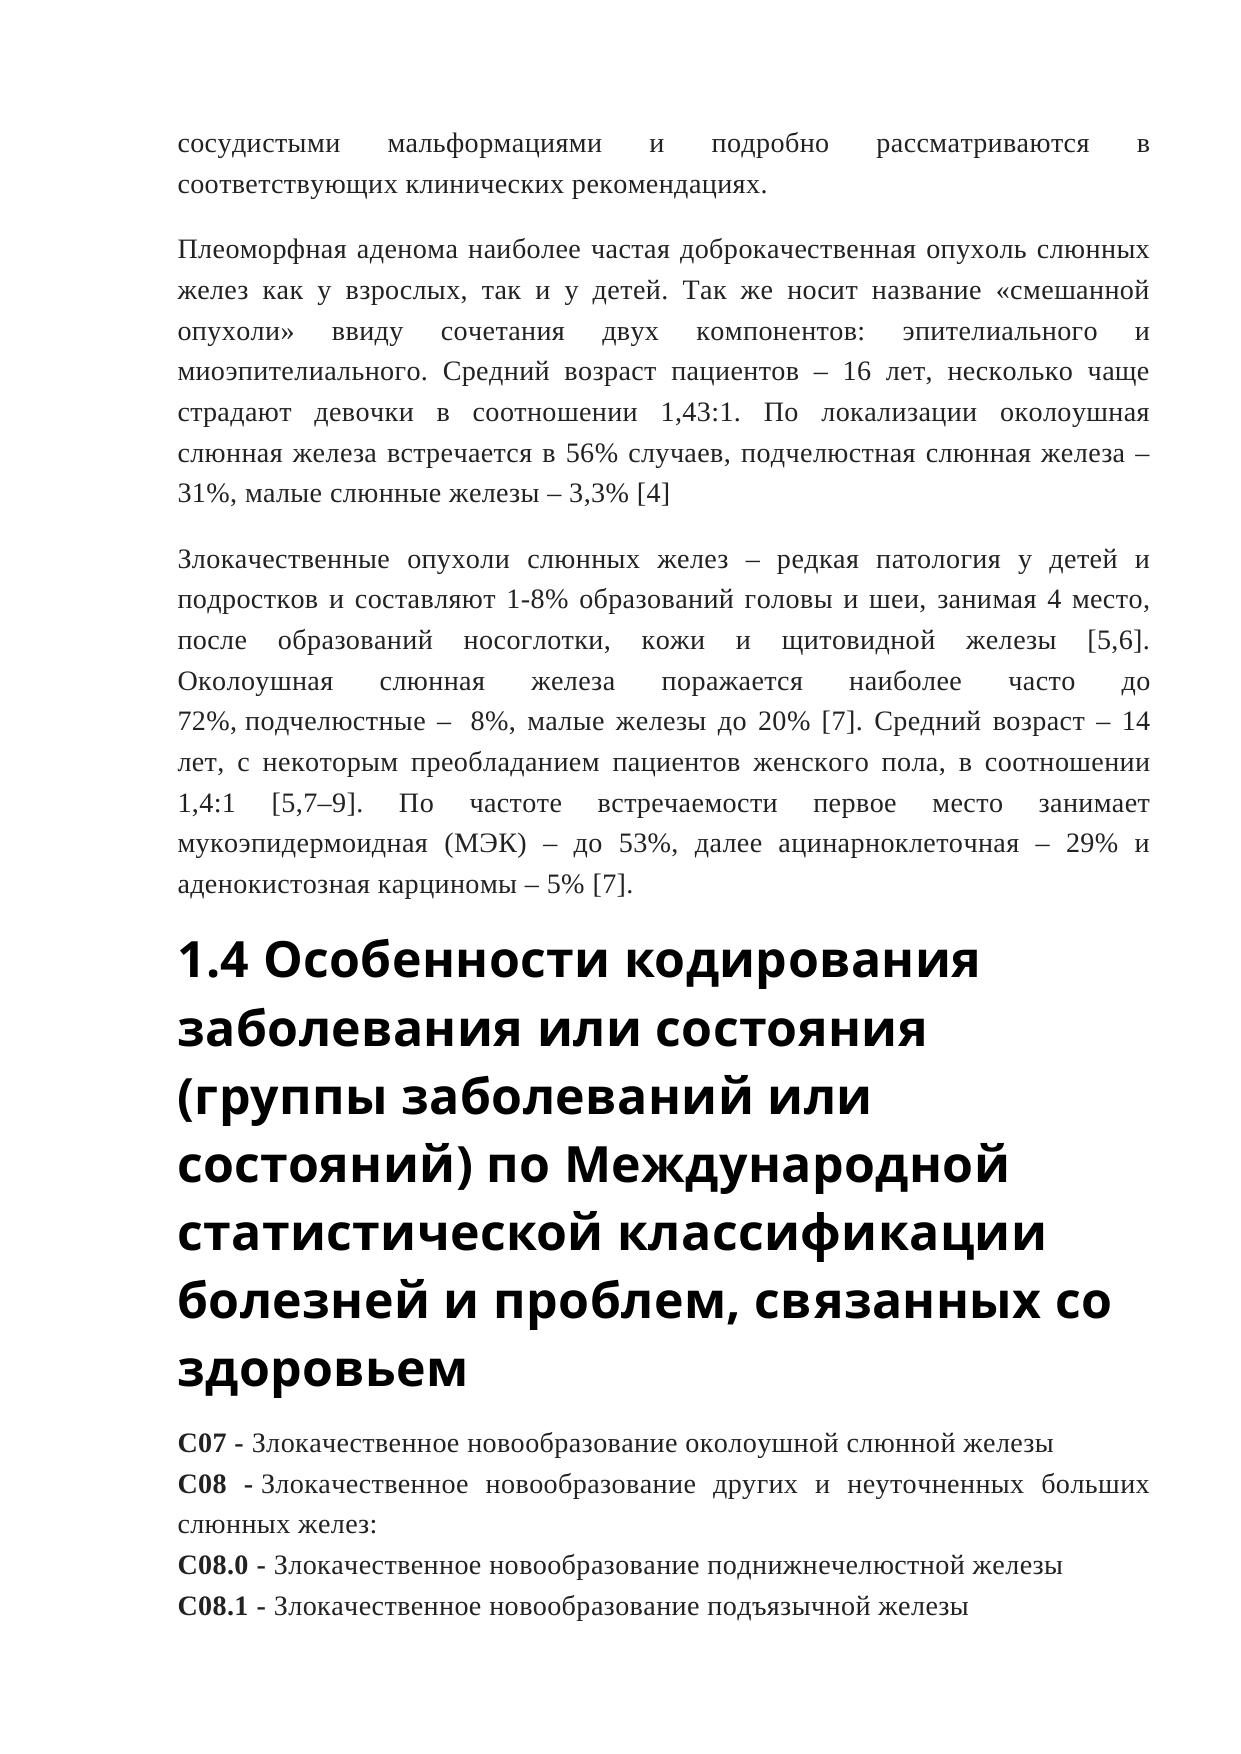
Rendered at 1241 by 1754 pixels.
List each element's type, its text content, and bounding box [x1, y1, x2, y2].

text С08 - Злокачественное новообразование других и неуточненных больших слюнных желез: [177, 1458, 1152, 1540]
text 1.4 Особенности кодирования заболевания или состояния (группы заболеваний или состояний) по Международной статистической классификации болезней и проблем, связанных со здоровьем [177, 924, 1152, 1401]
text Плеоморфная аденома наиболее частая доброкачественная опухоль слюнных желез как у взрослых, так и у детей. Так же носит название «смешанной опухоли» ввиду сочетания двух компонентов: эпителиального и миоэпителиального. Средний возраст пациентов – 16 лет, несколько чаще страдают девочки в соотношении 1,43:1. По локализации околоушная слюнная железа встречается в 56% случаев, подчелюстная слюнная железа – 31%, малые слюнные железы – 3,3% [4] [177, 224, 1152, 509]
text C08.1 - Злокачественное новообразование подъязычной железы [177, 1580, 1152, 1621]
text C08.0 - Злокачественное новообразование поднижнечелюстной железы [177, 1540, 1152, 1580]
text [177, 118, 1152, 199]
text Злокачественные опухоли слюнных желез – редкая патология у детей и подростков и составляют 1-8% образований головы и шеи, занимая 4 место, после образований носоглотки, кожи и щитовидной железы [5,6]. Околоушная слюнная железа поражается наиболее часто до 72%, подчелюстные – 8%, малые железы до 20% [7]. Средний возраст – 14 лет, с некоторым преобладанием пациентов женского пола, в соотношении 1,4:1 [5,7–9]. По частоте встречаемости первое место занимает мукоэпидермоидная (МЭК) – до 53%, далее ацинарноклеточная – 29% и аденокистозная карциномы – 5% [7]. [177, 534, 1152, 899]
text С07 - Злокачественное новообразование околоушной слюнной железы [177, 1418, 1152, 1458]
